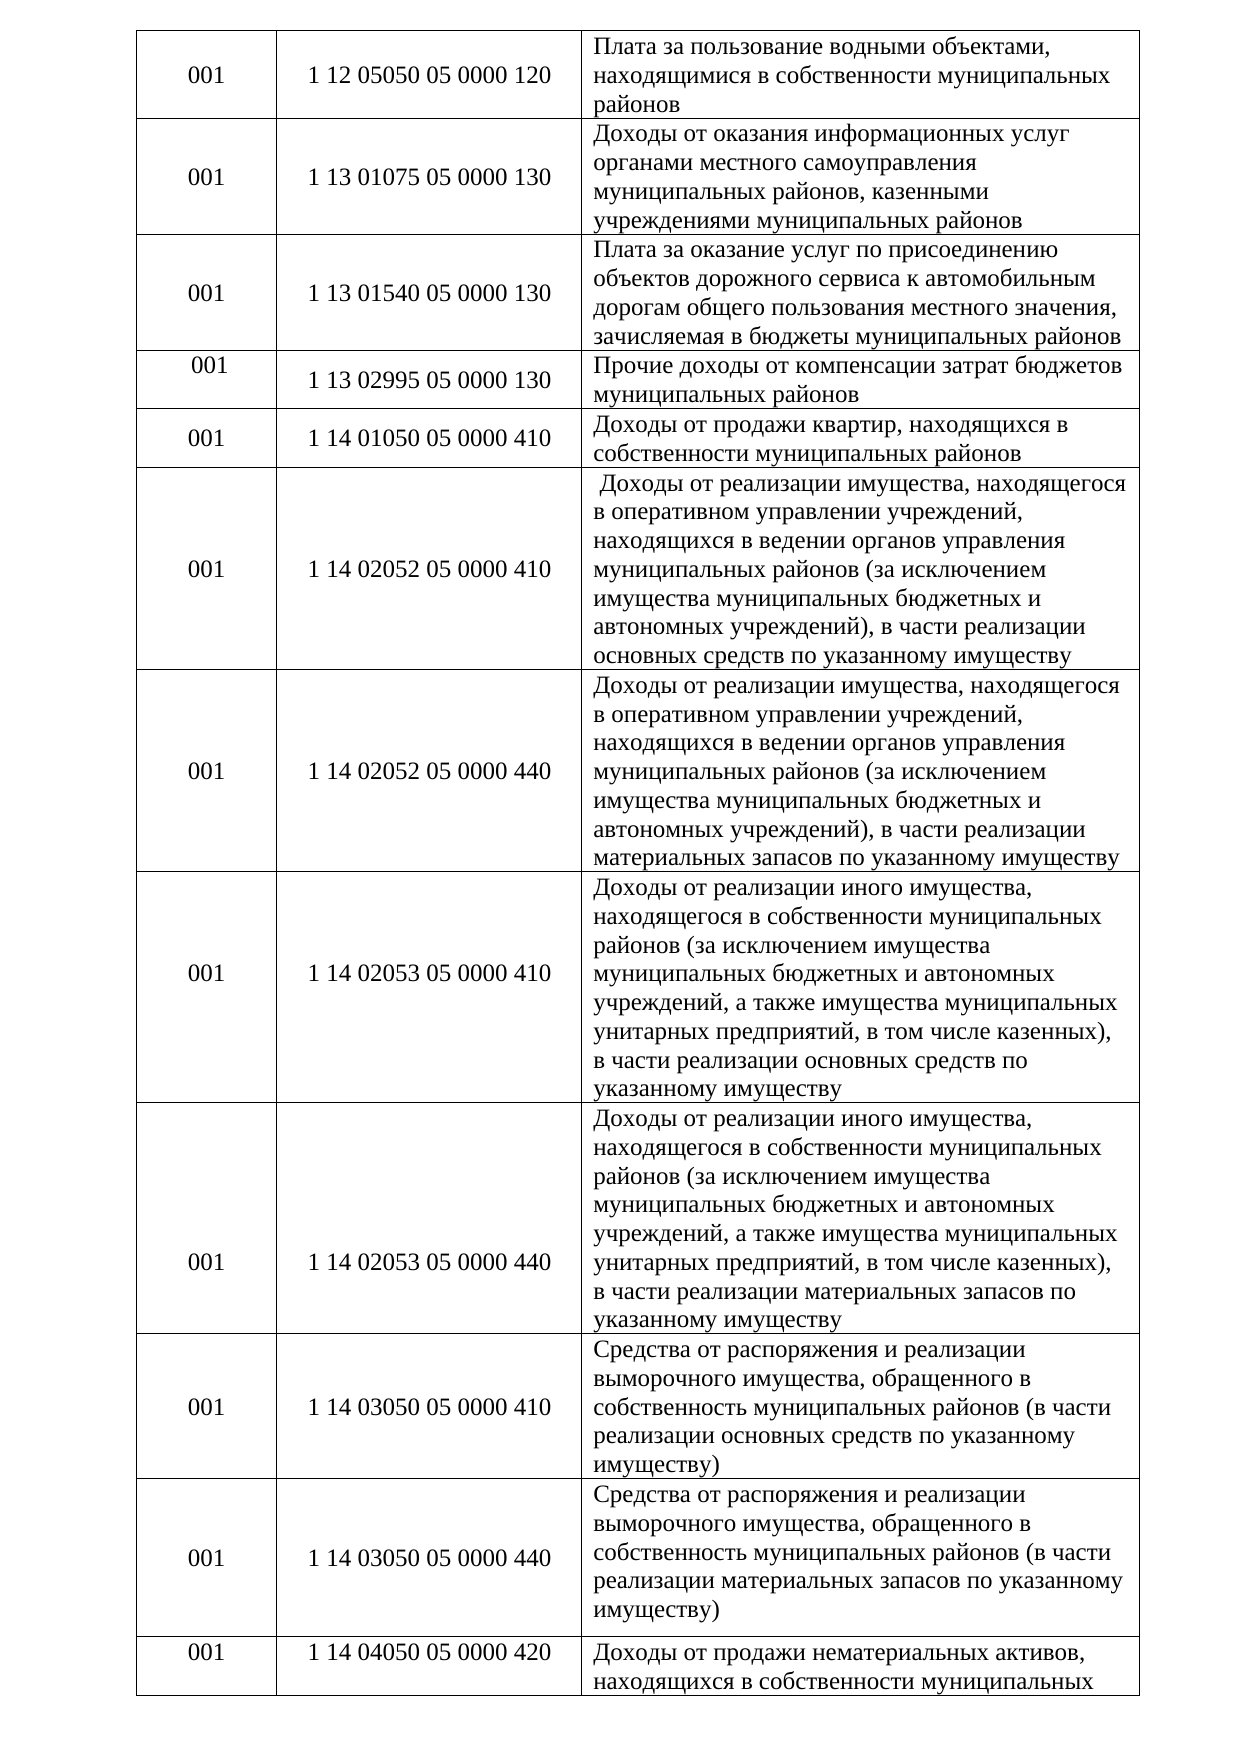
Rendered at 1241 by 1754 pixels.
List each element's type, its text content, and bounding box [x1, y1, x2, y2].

table_cell Средства от распоряжения и реализации выморочного имущества, обращенного в собственность муниципальных районов (в части реализации основных средств по указанному имуществу) [582, 1334, 1139, 1478]
table_cell 001 [137, 670, 276, 871]
table_cell 1 14 03050 05 0000 410 [277, 1334, 581, 1478]
table_cell Плата за пользование водными объектами, находящимися в собственности муниципальных районов [582, 31, 1139, 117]
table_cell 001 [137, 1479, 276, 1636]
table_cell 1 13 01075 05 0000 130 [277, 119, 581, 233]
table_cell Доходы от реализации иного имущества, находящегося в собственности муниципальных районов (за исключением имущества муниципальных бюджетных и автономных учреждений, а также имущества муниципальных унитарных предприятий, в том числе казенных), в части реализации основных средств по указанному имуществу [582, 872, 1139, 1102]
table_cell Доходы от продажи квартир, находящихся в собственности муниципальных районов [582, 409, 1139, 467]
table_cell Доходы от оказания информационных услуг органами местного самоуправления муниципальных районов, казенными учреждениями муниципальных районов [582, 119, 1139, 233]
table_cell 001 [137, 31, 276, 117]
table_cell 1 14 02052 05 0000 440 [277, 670, 581, 871]
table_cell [277, 1637, 581, 1695]
table_cell 001 [137, 1334, 276, 1478]
table_cell Плата за оказание услуг по присоединению объектов дорожного сервиса к автомобильным дорогам общего пользования местного значения, зачисляемая в бюджеты муниципальных районов [582, 235, 1139, 349]
table_cell Средства от распоряжения и реализации выморочного имущества, обращенного в собственность муниципальных районов (в части реализации материальных запасов по указанному имуществу) [582, 1479, 1139, 1636]
table_cell Прочие доходы от компенсации затрат бюджетов муниципальных районов [582, 351, 1139, 408]
table_cell 001 [137, 119, 276, 233]
table_cell 001 [137, 1637, 276, 1695]
table_cell 1 14 03050 05 0000 440 [277, 1479, 581, 1636]
table_cell Доходы от реализации имущества, находящегося в оперативном управлении учреждений, находящихся в ведении органов управления муниципальных районов (за исключением имущества муниципальных бюджетных и автономных учреждений), в части реализации материальных запасов по указанному имуществу [582, 670, 1139, 871]
table_cell 001 [137, 409, 276, 467]
table_cell 001 [137, 1103, 276, 1333]
table_cell 1 13 02995 05 0000 130 [277, 351, 581, 408]
table_cell Доходы от реализации имущества, находящегося в оперативном управлении учреждений, находящихся в ведении органов управления муниципальных районов (за исключением имущества муниципальных бюджетных и автономных учреждений), в части реализации основных средств по указанному имуществу [582, 468, 1139, 669]
table_cell 001 [137, 351, 276, 408]
table_cell 1 14 02052 05 0000 410 [277, 468, 581, 669]
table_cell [582, 1637, 1139, 1695]
table_cell 1 14 02053 05 0000 440 [277, 1103, 581, 1333]
table_cell 1 13 01540 05 0000 130 [277, 235, 581, 349]
table_cell 001 [137, 235, 276, 349]
table_cell 1 14 01050 05 0000 410 [277, 409, 581, 467]
table_cell 1 12 05050 05 0000 120 [277, 31, 581, 117]
table_cell 001 [137, 872, 276, 1102]
table_cell 1 14 02053 05 0000 410 [277, 872, 581, 1102]
table_cell 001 [137, 468, 276, 669]
table_cell Доходы от реализации иного имущества, находящегося в собственности муниципальных районов (за исключением имущества муниципальных бюджетных и автономных учреждений, а также имущества муниципальных унитарных предприятий, в том числе казенных), в части реализации материальных запасов по указанному имуществу [582, 1103, 1139, 1333]
